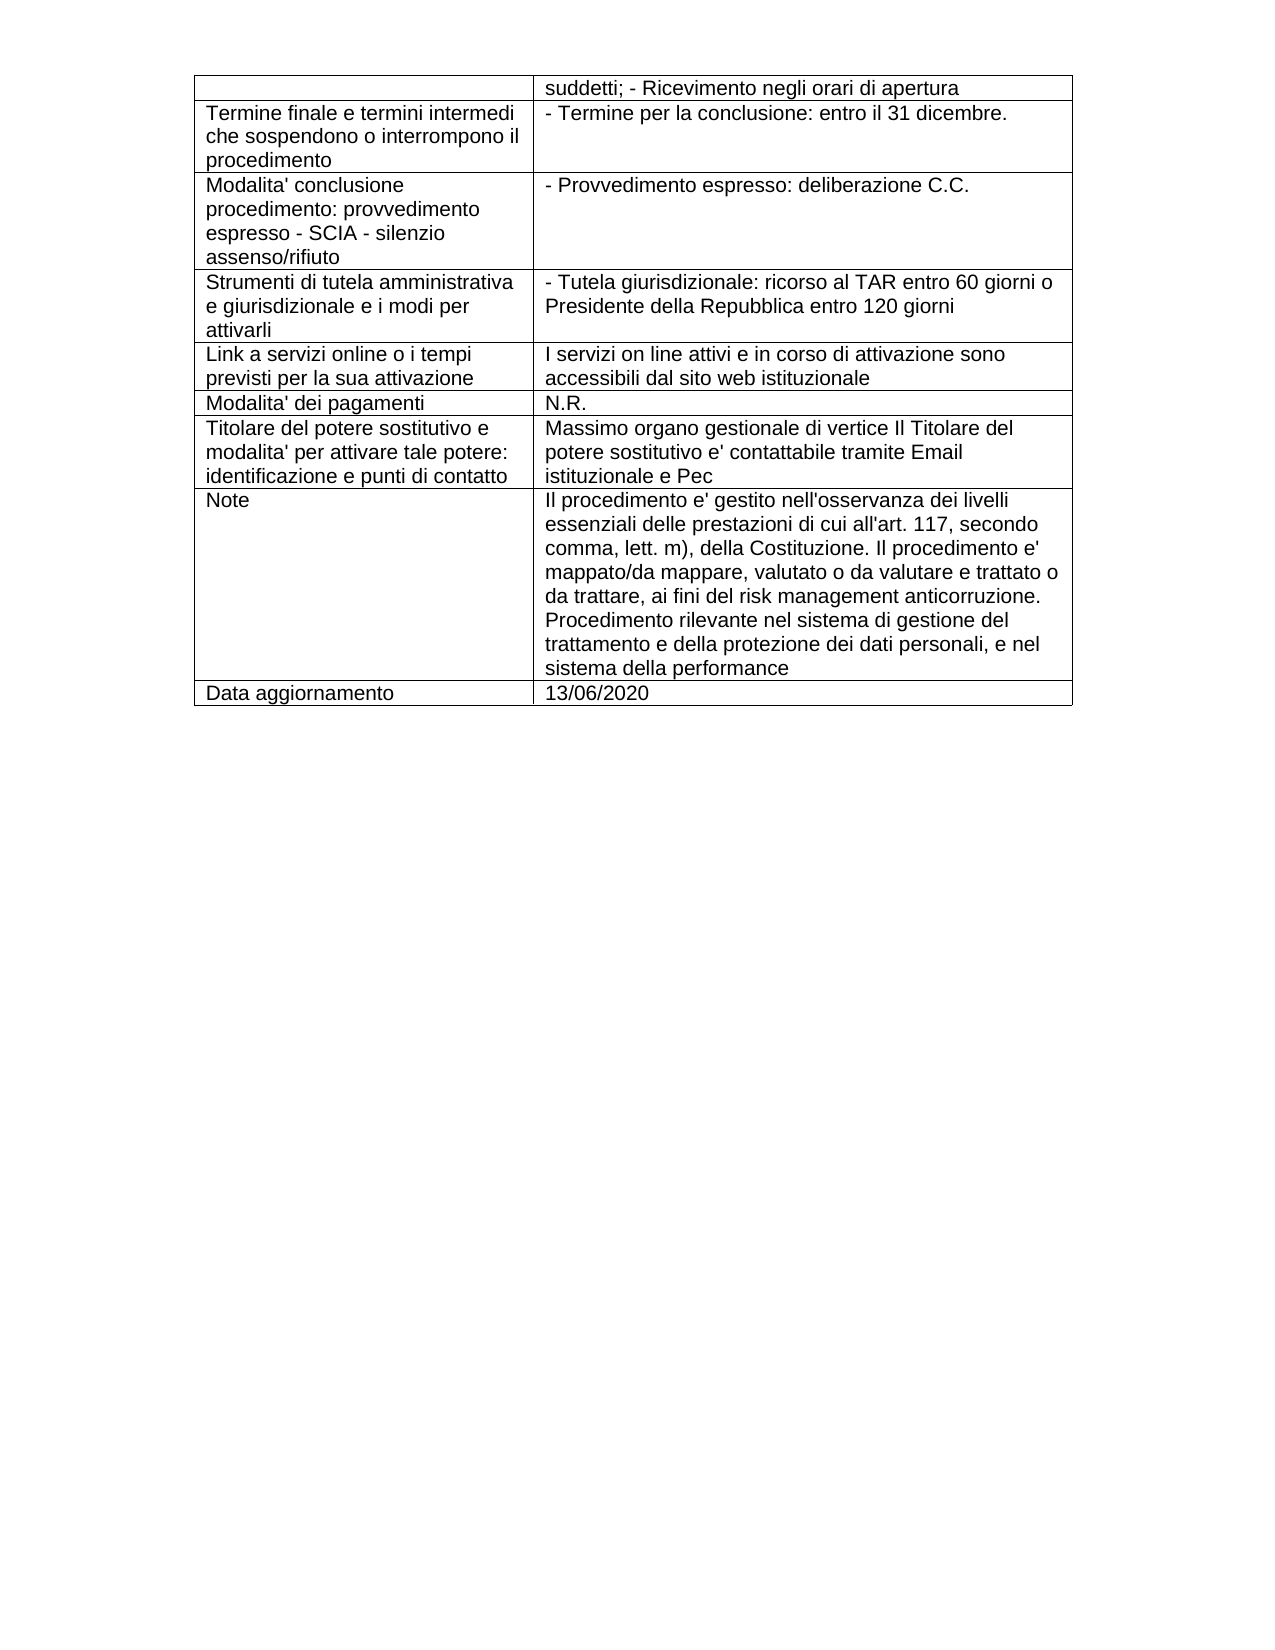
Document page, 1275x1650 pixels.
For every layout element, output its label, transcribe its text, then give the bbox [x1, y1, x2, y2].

table_cell Modalita' dei pagamenti [195, 391, 533, 415]
table_cell - Provvedimento espresso: deliberazione C.C. [534, 173, 1072, 269]
table_cell Note [195, 489, 533, 680]
table_cell Link a servizi online o i tempi previsti per la sua attivazione [195, 343, 533, 390]
table_cell Il procedimento e' gestito nell'osservanza dei livelli essenziali delle prestazioni di cui all'art. 117, secondo comma, lett. m), della Costituzione. Il procedimento e' mappato/da mappare, valutato o da valutare e trattato o da trattare, ai fini del risk management anticorruzione. Procedimento rilevante nel sistema di gestione del trattamento e della protezione dei dati personali, e nel sistema della performance [534, 489, 1072, 680]
table_cell Data aggiornamento [195, 681, 533, 704]
table_cell Termine finale e termini intermedi che sospendono o interrompono il procedimento [195, 101, 533, 172]
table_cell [534, 76, 1072, 100]
table_cell - Tutela giurisdizionale: ricorso al TAR entro 60 giorni o Presidente della Repubblica entro 120 giorni [534, 270, 1072, 341]
table_cell 13/06/2020 [534, 681, 1072, 704]
table_cell Massimo organo gestionale di vertice Il Titolare del potere sostitutivo e' contattabile tramite Email istituzionale e Pec [534, 416, 1072, 487]
table_cell Titolare del potere sostitutivo e modalita' per attivare tale potere: identificazione e punti di contatto [195, 416, 533, 487]
table_cell - Termine per la conclusione: entro il 31 dicembre. [534, 101, 1072, 172]
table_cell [195, 76, 533, 100]
table_cell I servizi on line attivi e in corso di attivazione sono accessibili dal sito web istituzionale [534, 343, 1072, 390]
table_cell Modalita' conclusione procedimento: provvedimento espresso - SCIA - silenzio assenso/rifiuto [195, 173, 533, 269]
table_cell Strumenti di tutela amministrativa e giurisdizionale e i modi per attivarli [195, 270, 533, 341]
table_cell N.R. [534, 391, 1072, 415]
